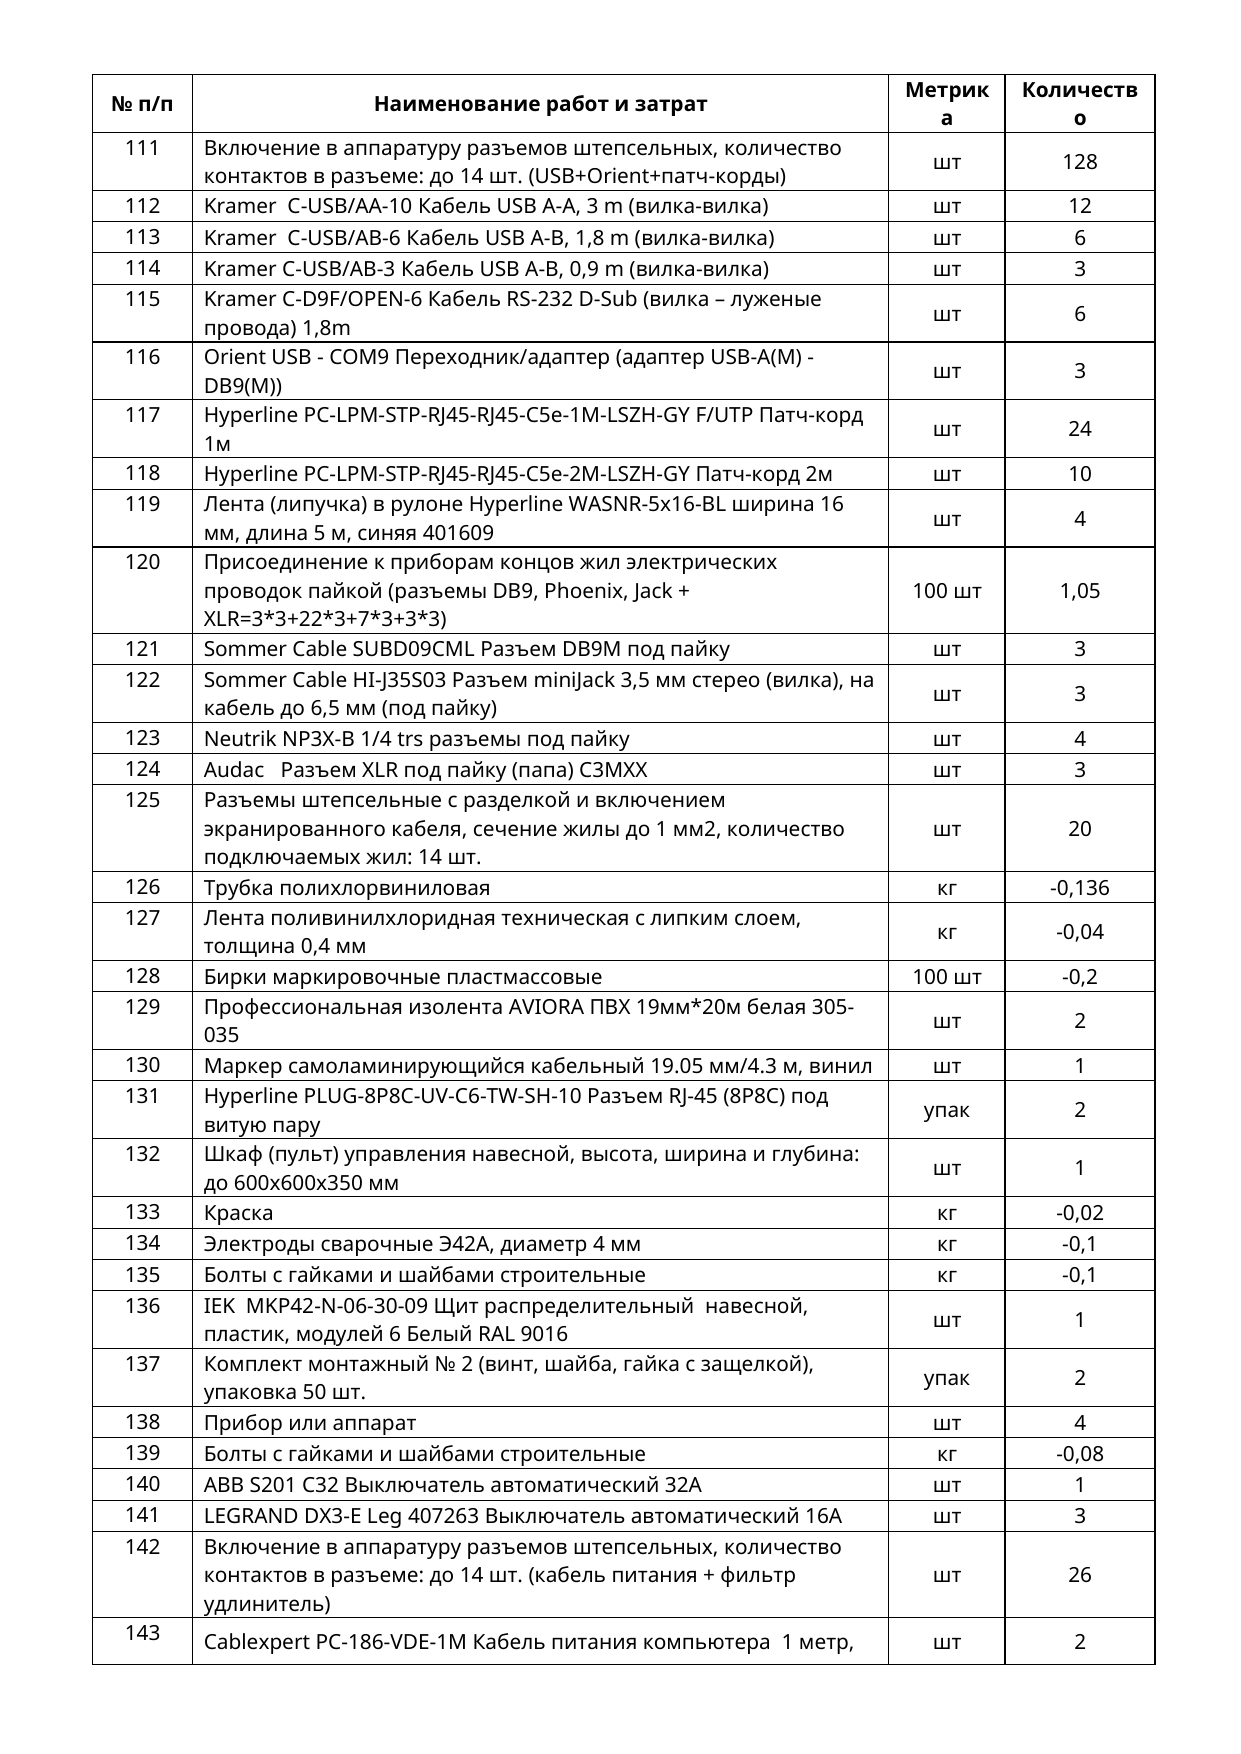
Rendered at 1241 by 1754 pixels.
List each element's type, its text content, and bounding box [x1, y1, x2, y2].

table_cell Прибор или аппарат [193, 1407, 888, 1437]
table_cell 10 [1006, 458, 1154, 488]
table_cell 4 [1006, 1407, 1154, 1437]
table_cell кг [889, 903, 1004, 960]
table_cell 6 [1006, 222, 1154, 252]
table_header Наименование работ и затрат [193, 75, 888, 132]
table_cell 129 [93, 992, 192, 1049]
table_cell кг [889, 1229, 1004, 1259]
table_cell 133 [93, 1197, 192, 1227]
table_cell 3 [1006, 253, 1154, 283]
table_cell Лента поливинилхлоридная техническая с липким слоем, толщина 0,4 мм [193, 903, 888, 960]
table_cell 128 [93, 961, 192, 991]
table_cell 120 [93, 548, 192, 633]
table_cell шт [889, 665, 1004, 722]
table_cell 130 [93, 1050, 192, 1080]
table_cell 126 [93, 872, 192, 902]
table_cell 141 [93, 1501, 192, 1531]
table_cell 6 [1006, 285, 1154, 341]
table_cell Маркер самоламинирующийся кабельный 19.05 мм/4.3 м, винил [193, 1050, 888, 1080]
table_cell шт [889, 285, 1004, 341]
table_cell шт [889, 458, 1004, 488]
table_cell Бирки маркировочные пластмассовые [193, 961, 888, 991]
table_cell Orient USB - COM9 Переходник/адаптер (адаптер USB-A(M) - DB9(M)) [193, 343, 888, 399]
table_cell Включение в аппаратуру разъемов штепсельных, количество контактов в разъеме: до 14 шт. (кабель питания + фильтр удлинитель) [193, 1532, 888, 1617]
table_cell 125 [93, 785, 192, 871]
table_cell Краска [193, 1197, 888, 1227]
table_cell 118 [93, 458, 192, 488]
table_cell 111 [93, 133, 192, 190]
table_cell 4 [1006, 490, 1154, 546]
table_cell Kramer C-USB/AA-10 Кабель USB A-A, 3 m (вилка-вилка) [193, 191, 888, 221]
table_cell шт [889, 1532, 1004, 1617]
table_cell шт [889, 785, 1004, 871]
table_cell шт [889, 253, 1004, 283]
table_cell 12 [1006, 191, 1154, 221]
table_cell 3 [1006, 634, 1154, 664]
table_cell 1 [1006, 1469, 1154, 1499]
table_cell Шкаф (пульт) управления навесной, высота, ширина и глубина: до 600х600х350 мм [193, 1139, 888, 1196]
table_cell Трубка полихлорвиниловая [193, 872, 888, 902]
table_cell Болты с гайками и шайбами строительные [193, 1438, 888, 1468]
table_cell 115 [93, 285, 192, 341]
table_cell 127 [93, 903, 192, 960]
table_cell 131 [93, 1081, 192, 1138]
table_cell Kramer C-USB/AB-3 Кабель USB A-B, 0,9 m (вилка-вилка) [193, 253, 888, 283]
table_cell 24 [1006, 400, 1154, 457]
table_cell 113 [93, 222, 192, 252]
table_cell Электроды сварочные Э42А, диаметр 4 мм [193, 1229, 888, 1259]
table_cell 128 [1006, 133, 1154, 190]
table_cell ABB S201 C32 Выключатель автоматический 32А [193, 1469, 888, 1499]
table_cell 134 [93, 1229, 192, 1259]
table_cell Neutrik NP3X-B 1/4 trs разъемы под пайку [193, 723, 888, 753]
table_cell Kramer C-USB/AB-6 Кабель USB A-B, 1,8 m (вилка-вилка) [193, 222, 888, 252]
table_cell 2 [1006, 1349, 1154, 1406]
table_cell 2 [1006, 992, 1154, 1049]
table_cell шт [889, 634, 1004, 664]
table_cell -0,2 [1006, 961, 1154, 991]
table_cell -0,04 [1006, 903, 1154, 960]
table_cell 2 [1006, 1081, 1154, 1138]
table_cell шт [889, 1291, 1004, 1348]
table_cell 142 [93, 1532, 192, 1617]
table_cell Sommer Cable SUBD09CML Разъем DB9M под пайку [193, 634, 888, 664]
table_cell 116 [93, 343, 192, 399]
table_header № п/п [93, 75, 192, 132]
table_cell шт [889, 1050, 1004, 1080]
table_cell Hyperline PLUG-8P8C-UV-C6-TW-SH-10 Разъем RJ-45 (8P8C) под витую пару [193, 1081, 888, 1138]
table_cell шт [889, 1618, 1004, 1664]
table_cell кг [889, 1260, 1004, 1290]
table_cell 121 [93, 634, 192, 664]
table_cell Sommer Cable HI-J35S03 Разъем miniJack 3,5 мм стерео (вилка), на кабель до 6,5 мм (под пайку) [193, 665, 888, 722]
table_cell 3 [1006, 754, 1154, 784]
table_cell 100 шт [889, 548, 1004, 633]
table_cell Болты с гайками и шайбами строительные [193, 1260, 888, 1290]
table_cell -0,1 [1006, 1229, 1154, 1259]
table_cell IEK MKP42-N-06-30-09 Щит распределительный навесной, пластик, модулей 6 Белый RAL 9016 [193, 1291, 888, 1348]
table_cell кг [889, 872, 1004, 902]
table_cell 140 [93, 1469, 192, 1499]
table_cell 132 [93, 1139, 192, 1196]
table_cell 20 [1006, 785, 1154, 871]
table_cell шт [889, 400, 1004, 457]
table_header Количество [1006, 75, 1154, 132]
table_cell 138 [93, 1407, 192, 1437]
table_cell 135 [93, 1260, 192, 1290]
table_cell 1,05 [1006, 548, 1154, 633]
table_cell шт [889, 343, 1004, 399]
table_cell -0,02 [1006, 1197, 1154, 1227]
table_cell 137 [93, 1349, 192, 1406]
table_cell шт [889, 754, 1004, 784]
table_cell -0,1 [1006, 1260, 1154, 1290]
table_cell 143 [93, 1618, 192, 1664]
table_cell -0,136 [1006, 872, 1154, 902]
table_cell шт [889, 1139, 1004, 1196]
table_cell 3 [1006, 1501, 1154, 1531]
table_cell 122 [93, 665, 192, 722]
table_cell Audac Разъем XLR под пайку (папа) C3MXX [193, 754, 888, 784]
table_cell упак [889, 1081, 1004, 1138]
table_cell 3 [1006, 665, 1154, 722]
table_cell 1 [1006, 1139, 1154, 1196]
table_cell Hyperline PC-LPM-STP-RJ45-RJ45-C5e-2M-LSZH-GY Патч-корд 2м [193, 458, 888, 488]
table_cell 136 [93, 1291, 192, 1348]
table_cell Лента (липучка) в рулоне Hyperline WASNR-5x16-BL ширина 16 мм, длина 5 м, синяя 401609 [193, 490, 888, 546]
table_cell 114 [93, 253, 192, 283]
table_cell Kramer C-D9F/OPEN-6 Кабель RS-232 D-Sub (вилка – луженые провода) 1,8m [193, 285, 888, 341]
table_cell кг [889, 1197, 1004, 1227]
table_cell шт [889, 1501, 1004, 1531]
table_cell Профессиональная изолента AVIORA ПВХ 19мм*20м белая 305-035 [193, 992, 888, 1049]
table_cell Присоединение к приборам концов жил электрических проводок пайкой (разъемы DB9, Phoenix, Jack + XLR=3*3+22*3+7*3+3*3) [193, 548, 888, 633]
table_cell кг [889, 1438, 1004, 1468]
table_cell шт [889, 723, 1004, 753]
table_cell 119 [93, 490, 192, 546]
table_cell -0,08 [1006, 1438, 1154, 1468]
table_cell шт [889, 1407, 1004, 1437]
table_cell шт [889, 133, 1004, 190]
table_cell упак [889, 1349, 1004, 1406]
table_cell 139 [93, 1438, 192, 1468]
table_cell шт [889, 992, 1004, 1049]
table_cell 26 [1006, 1532, 1154, 1617]
table_cell Комплект монтажный № 2 (винт, шайба, гайка с защелкой), упаковка 50 шт. [193, 1349, 888, 1406]
table_cell 117 [93, 400, 192, 457]
table_cell 124 [93, 754, 192, 784]
table_cell 2 [1006, 1618, 1154, 1664]
table_cell 3 [1006, 343, 1154, 399]
table_cell шт [889, 490, 1004, 546]
table_cell 1 [1006, 1291, 1154, 1348]
table_cell шт [889, 222, 1004, 252]
table_cell шт [889, 191, 1004, 221]
table_cell LEGRAND DX3-E Leg 407263 Выключатель автоматический 16А [193, 1501, 888, 1531]
table_cell 4 [1006, 723, 1154, 753]
table_cell шт [889, 1469, 1004, 1499]
table_cell Включение в аппаратуру разъемов штепсельных, количество контактов в разъеме: до 14 шт. (USB+Orient+патч-корды) [193, 133, 888, 190]
table_header Метрика [889, 75, 1004, 132]
table_cell Разъемы штепсельные с разделкой и включением экранированного кабеля, сечение жилы до 1 мм2, количество подключаемых жил: 14 шт. [193, 785, 888, 871]
table_cell 112 [93, 191, 192, 221]
table_cell 123 [93, 723, 192, 753]
table_cell 100 шт [889, 961, 1004, 991]
table_cell Hyperline PC-LPM-STP-RJ45-RJ45-C5e-1M-LSZH-GY F/UTP Патч-корд 1м [193, 400, 888, 457]
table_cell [193, 1618, 888, 1664]
table_cell 1 [1006, 1050, 1154, 1080]
